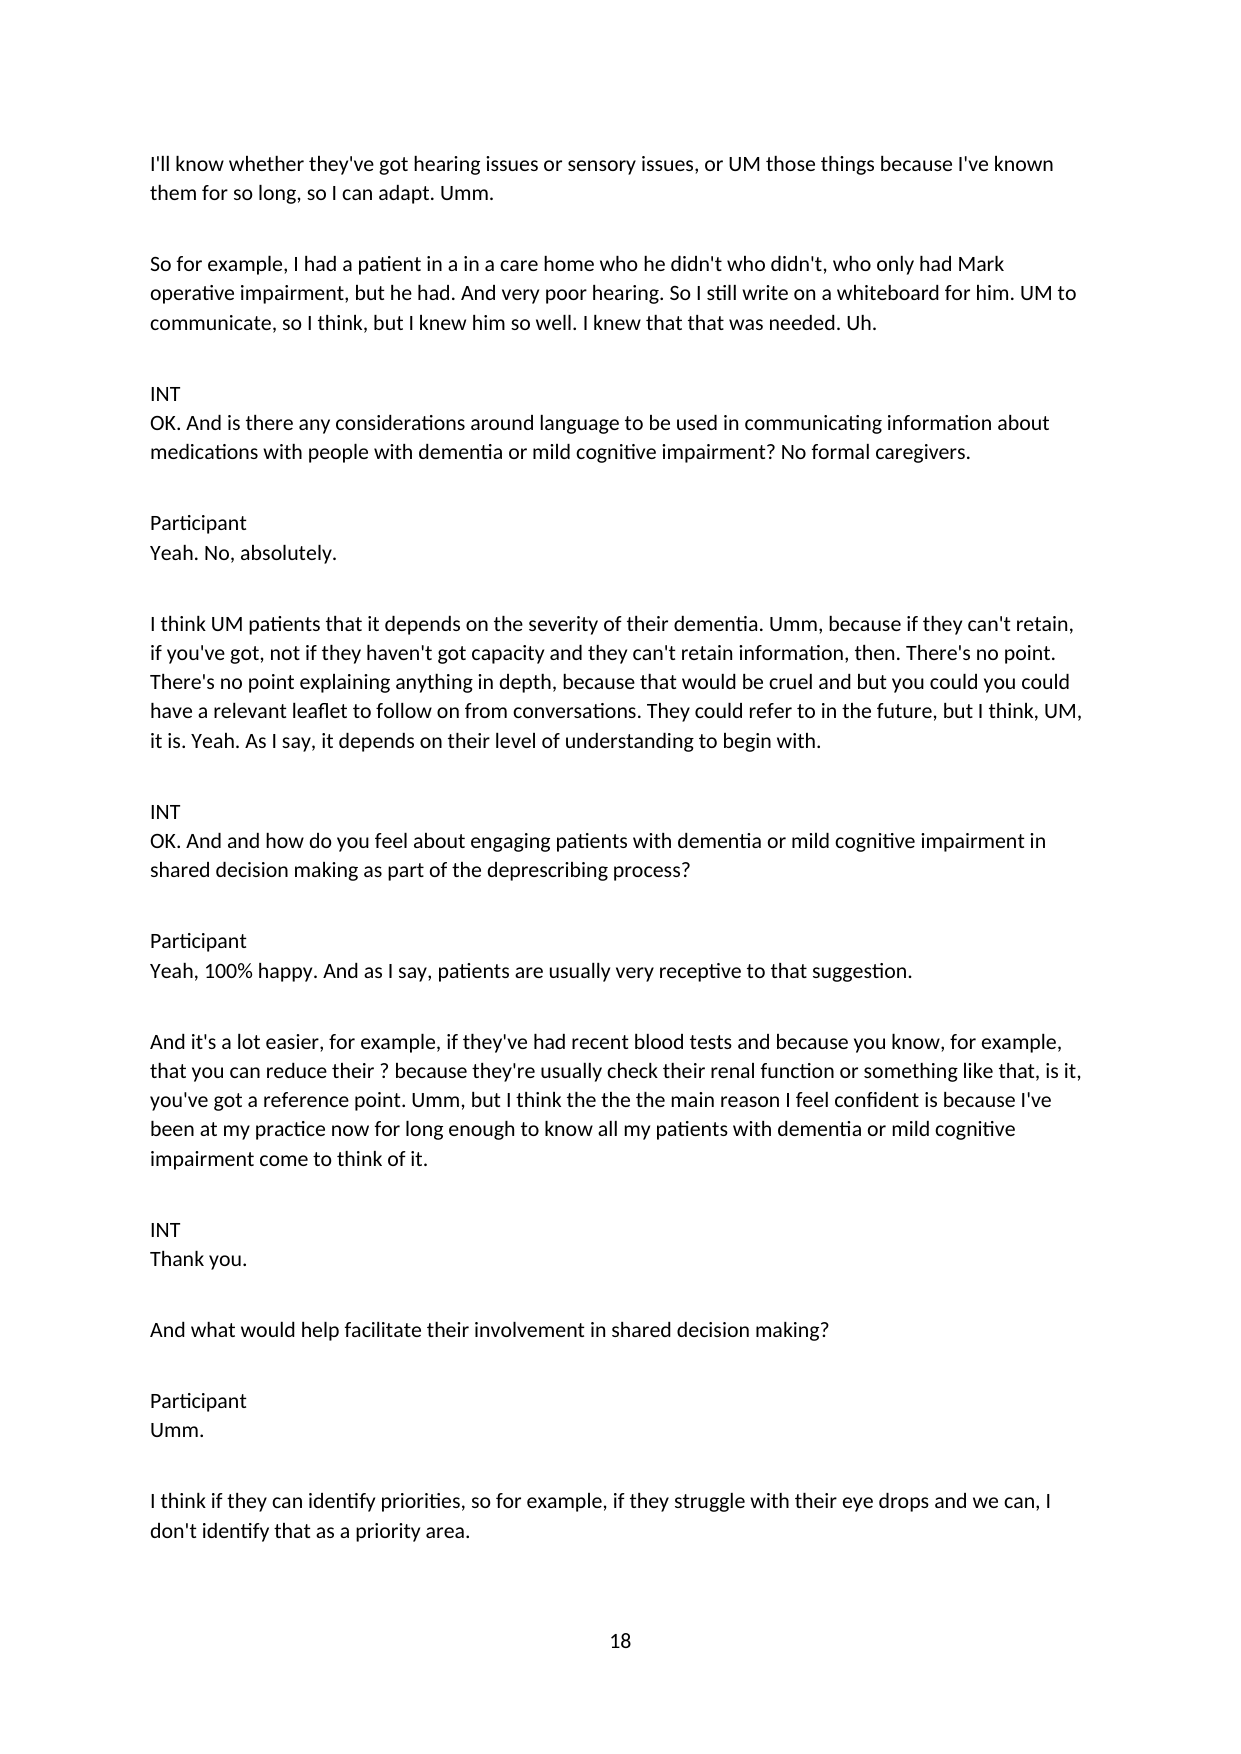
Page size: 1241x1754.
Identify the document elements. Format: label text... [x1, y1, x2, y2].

text Participant Umm. [150, 1358, 1090, 1443]
text I think UM patients that it depends on the severity of their dementia. Umm, because if they can't retain, if you've got, not if they haven't got capacity and they can't retain information, then. There's no point. There's no point explaining anything in depth, because that would be cruel and but you could you could have a relevant leaflet to follow on from conversations. They could refer to in the future, but I think, UM, it is. Yeah. As I say, it depends on their level of understanding to begin with. [150, 581, 1090, 753]
text INT OK. And and how do you feel about engaging patients with dementia or mild cognitive impairment in shared decision making as part of the deprescribing process? [150, 769, 1090, 883]
text INT OK. And is there any considerations around language to be used in communicating information about medications with people with dementia or mild cognitive impairment? No formal caregivers. [150, 351, 1090, 465]
text And what would help facilitate their involvement in shared decision making? [150, 1287, 1090, 1343]
text Participant Yeah. No, absolutely. [150, 480, 1090, 565]
text So for example, I had a patient in a in a care home who he didn't who didn't, who only had Mark operative impairment, but he had. And very poor hearing. So I still write on a whiteboard for him. UM to communicate, so I think, but I knew him so well. I knew that that was needed. Uh. [150, 221, 1090, 336]
text Participant Yeah, 100% happy. And as I say, patients are usually very receptive to that suggestion. [150, 898, 1090, 983]
text INT Thank you. [150, 1187, 1090, 1272]
text I think if they can identify priorities, so for example, if they struggle with their eye drops and we can, I don't identify that as a priority area. [150, 1458, 1090, 1543]
text And it's a lot easier, for example, if they've had recent blood tests and because you know, for example, that you can reduce their ? because they're usually check their renal function or something like that, is it, you've got a reference point. Umm, but I think the the the main reason I feel confident is because I've been at my practice now for long enough to know all my patients with dementia or mild cognitive impairment come to think of it. [150, 998, 1090, 1172]
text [150, 150, 1090, 206]
